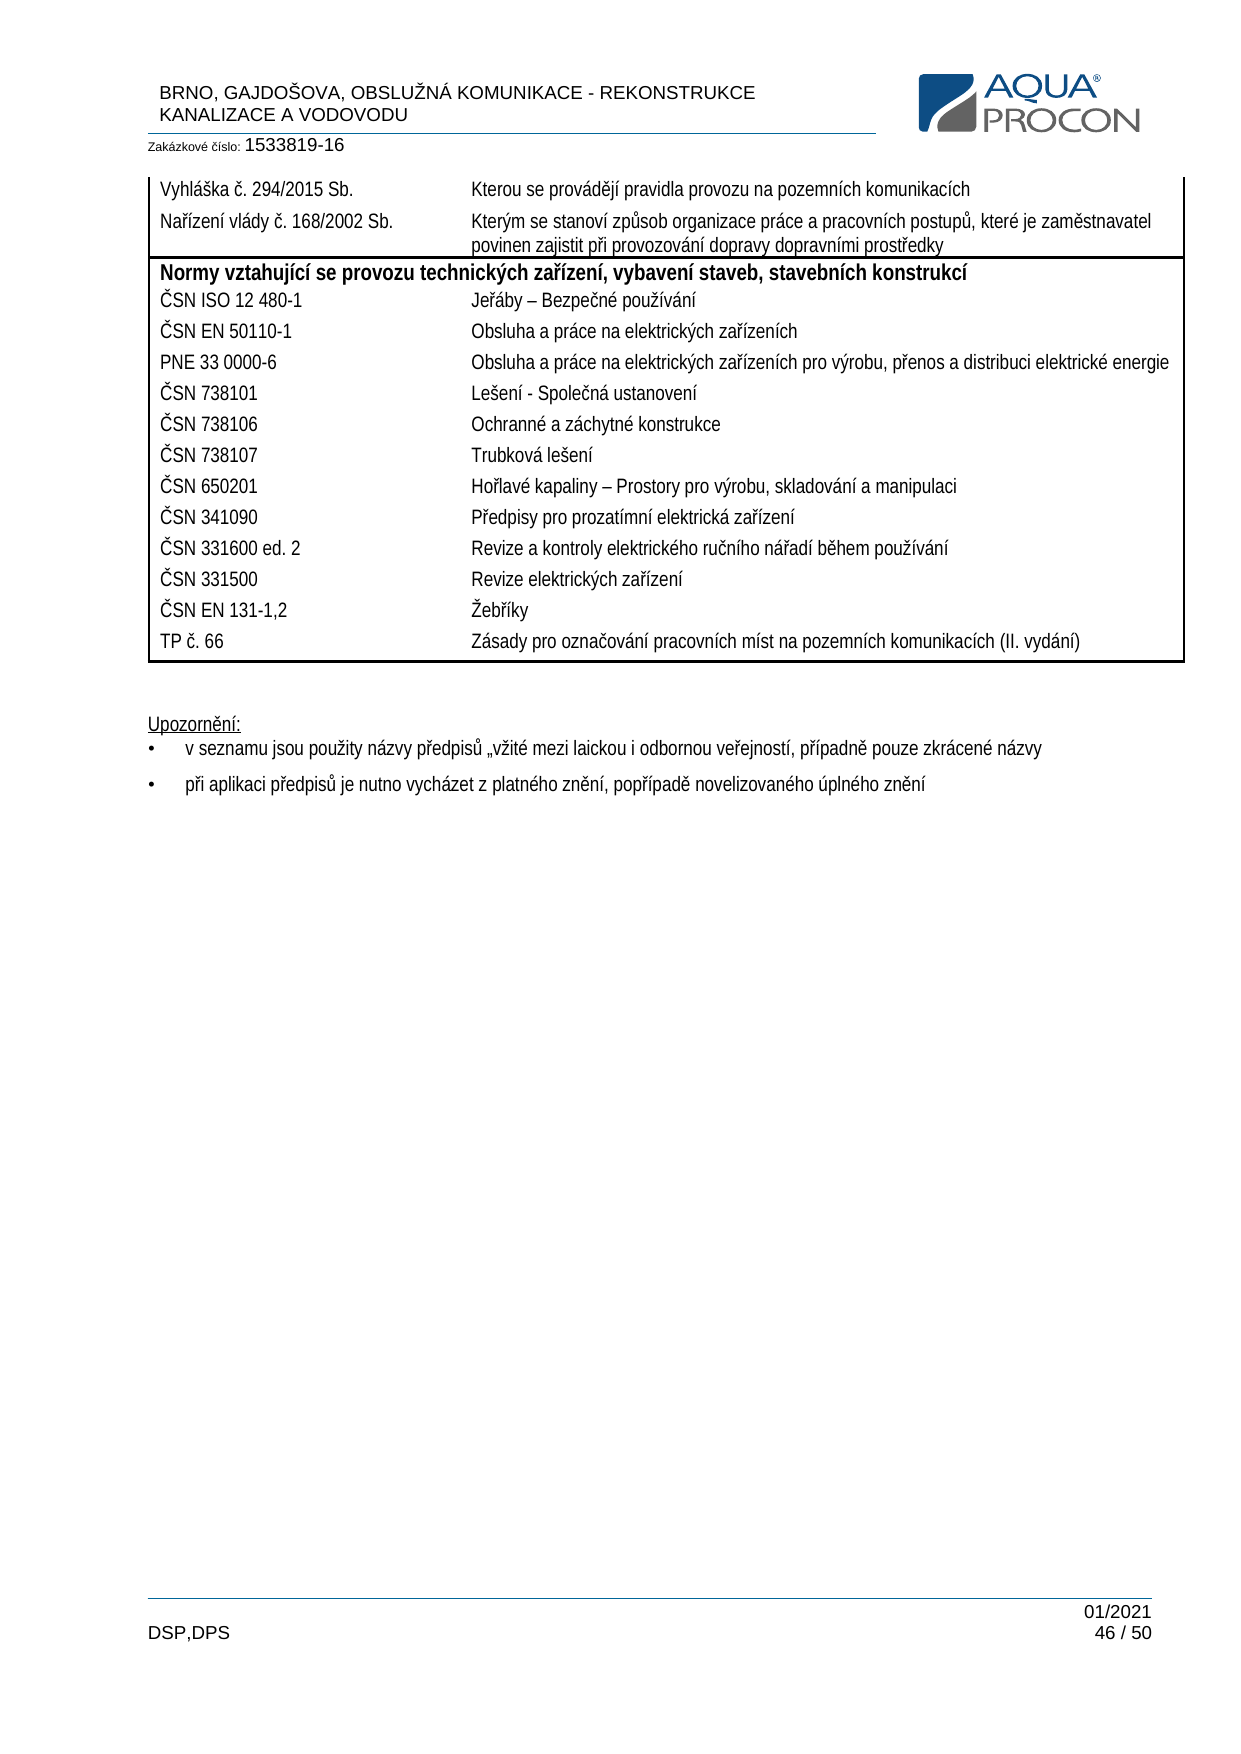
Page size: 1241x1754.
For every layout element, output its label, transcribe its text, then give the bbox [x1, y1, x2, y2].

table_cell ČSN 331600 ed. 2 [150, 536, 460, 567]
table_cell Předpisy pro prozatímní elektrická zařízení [460, 505, 1183, 536]
table_cell Zásady pro označování pracovních míst na pozemních komunikacích (II. vydání) [460, 629, 1183, 660]
table_cell PNE 33 0000-6 [150, 350, 460, 381]
table_cell Nařízení vlády č. 168/2002 Sb. [150, 209, 460, 256]
table_cell Lešení - Společná ustanovení [460, 381, 1183, 412]
table_cell Obsluha a práce na elektrických zařízeních pro výrobu, přenos a distribuci elektrické energie [460, 350, 1183, 381]
table_cell Kterou se provádějí pravidla provozu na pozemních komunikacích [460, 177, 1183, 208]
table_cell Vyhláška č. 294/2015 Sb. [150, 177, 460, 208]
table_cell Žebříky [460, 598, 1183, 629]
table_cell Revize a kontroly elektrického ručního nářadí během používání [460, 536, 1183, 567]
table_cell ČSN 738106 [150, 412, 460, 443]
table_cell ČSN 738107 [150, 443, 460, 474]
table_cell ČSN 650201 [150, 474, 460, 505]
text Upozornění: [148, 711, 1152, 735]
table_cell Revize elektrických zařízení [460, 567, 1183, 598]
list při aplikaci předpisů je nutno vycházet z platného znění, popřípadě novelizovaného úplného znění [148, 771, 1152, 796]
table_cell Normy vztahující se provozu technických zařízení, vybavení staveb, stavebních konstrukcí [150, 259, 1183, 287]
table_cell Jeřáby – Bezpečné používání [460, 288, 1183, 318]
table_cell Hořlavé kapaliny – Prostory pro výrobu, skladování a manipulaci [460, 474, 1183, 505]
table_cell ČSN 738101 [150, 381, 460, 412]
table_cell ČSN ISO 12 480-1 [150, 288, 460, 318]
table_cell Kterým se stanoví způsob organizace práce a pracovních postupů, které je zaměstnavatel povinen zajistit při provozování dopravy dopravními prostředky [460, 209, 1183, 256]
table_cell Trubková lešení [460, 443, 1183, 474]
table_cell ČSN EN 131-1,2 [150, 598, 460, 629]
table_cell Obsluha a práce na elektrických zařízeních [460, 319, 1183, 350]
table_cell TP č. 66 [150, 629, 460, 660]
list v seznamu jsou použity názvy předpisů „vžité mezi laickou i odbornou veřejností, případně pouze zkrácené názvy [148, 735, 1152, 759]
table_cell ČSN EN 50110-1 [150, 319, 460, 350]
table_cell Ochranné a záchytné konstrukce [460, 412, 1183, 443]
table_cell ČSN 341090 [150, 505, 460, 536]
table_cell ČSN 331500 [150, 567, 460, 598]
